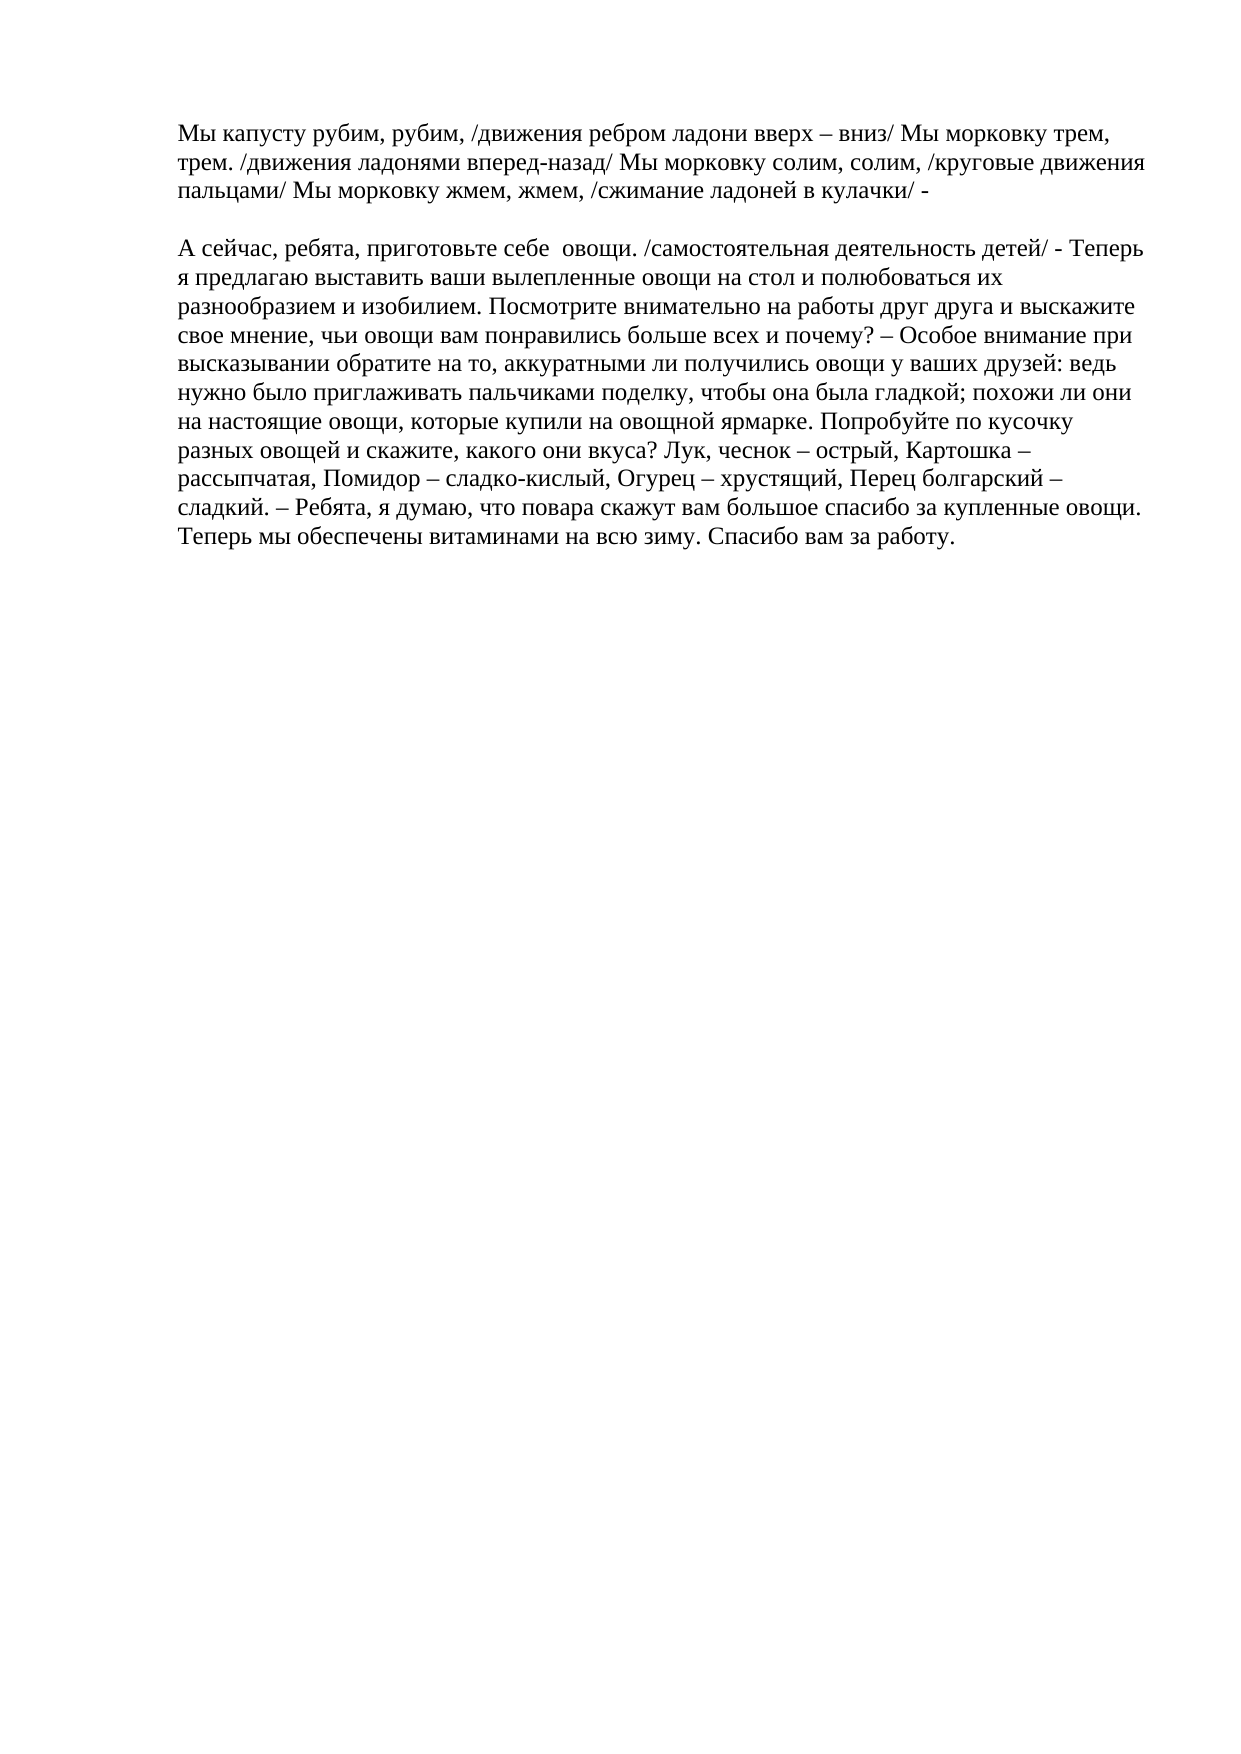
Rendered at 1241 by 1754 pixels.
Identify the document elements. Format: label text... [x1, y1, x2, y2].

text А сейчас, ребята, приготовьте себе овощи. /самостоятельная деятельность детей/ - Теперь я предлагаю выставить ваши вылепленные овощи на стол и полюбоваться их разнообразием и изобилием. Посмотрите внимательно на работы друг друга и выскажите свое мнение, чьи овощи вам понравились больше всех и почему? – Особое внимание при высказывании обратите на то, аккуратными ли получились овощи у ваших друзей: ведь нужно было приглаживать пальчиками поделку, чтобы она была гладкой; похожи ли они на настоящие овощи, которые купили на овощной ярмарке. Попробуйте по кусочку разных овощей и скажите, какого они вкуса? Лук, чеснок – острый, Картошка – рассыпчатая, Помидор – сладко-кислый, Огурец – хрустящий, Перец болгарский – сладкий. – Ребята, я думаю, что повара скажут вам большое спасибо за купленные овощи. Теперь мы обеспечены витаминами на всю зиму. Спасибо вам за работу. [177, 233, 1152, 550]
text Мы капусту рубим, рубим, /движения ребром ладони вверх – вниз/ Мы морковку трем, трем. /движения ладонями вперед-назад/ Мы морковку солим, солим, /круговые движения пальцами/ Мы морковку жмем, жмем, /сжимание ладоней в кулачки/ - [177, 118, 1152, 204]
